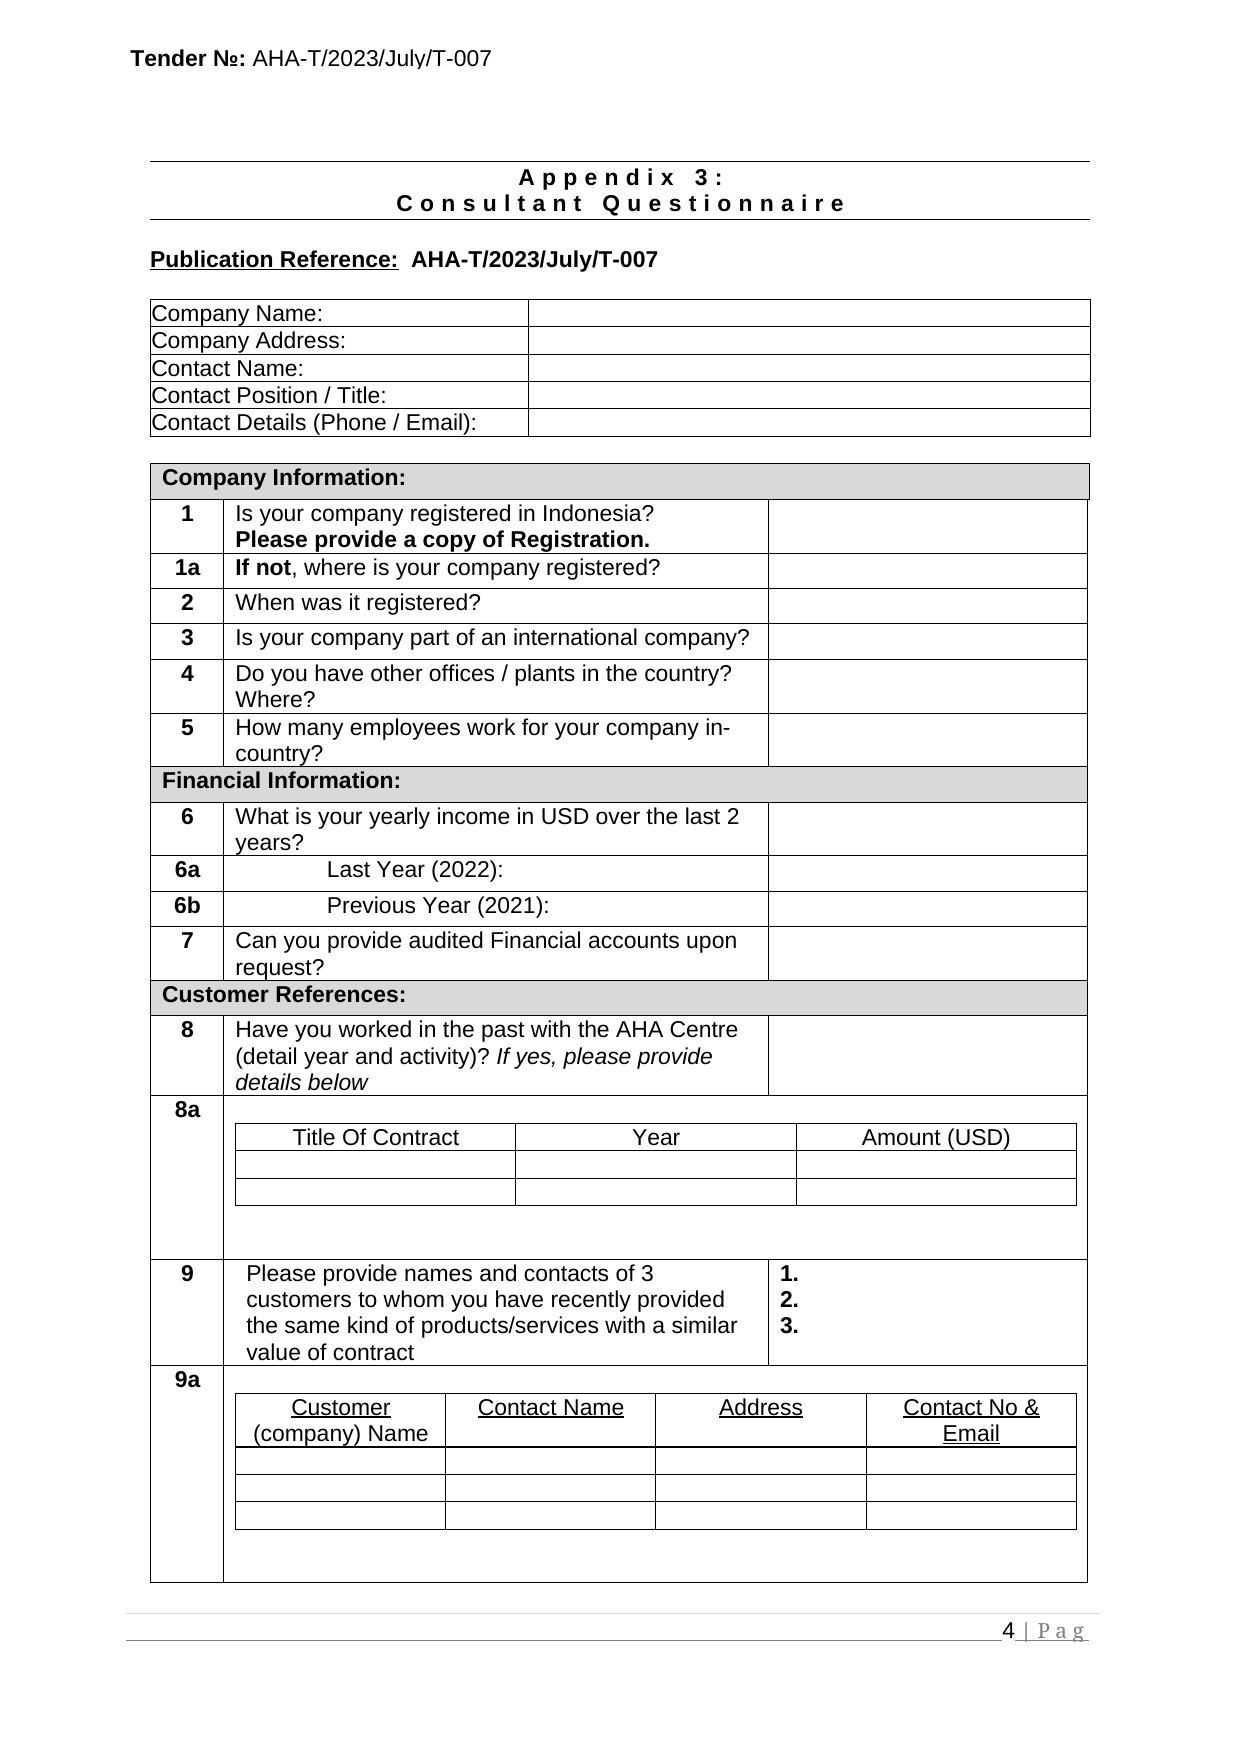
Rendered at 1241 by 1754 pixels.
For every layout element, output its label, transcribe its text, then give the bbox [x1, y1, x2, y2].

table_cell [529, 382, 1090, 408]
table_cell [769, 856, 1087, 891]
subtitle Consultant Questionnaire [150, 187, 1090, 219]
table_cell 5 [151, 714, 223, 766]
table_cell [769, 589, 1087, 623]
table_cell Is your company registered in Indonesia? Please provide a copy of Registration. [224, 500, 768, 552]
table_cell When was it registered? [224, 589, 768, 623]
table_cell [769, 803, 1087, 855]
table_cell 8 [151, 1016, 223, 1095]
table_cell [529, 409, 1090, 436]
table_cell [769, 892, 1087, 926]
table_cell [769, 927, 1087, 980]
table_cell Is your company part of an international company? [224, 624, 768, 659]
table_cell 6 [151, 803, 223, 855]
table_cell [224, 1366, 1087, 1582]
table_header [529, 300, 1090, 326]
table_cell [769, 660, 1087, 712]
table_cell Can you provide audited Financial accounts upon request? [224, 927, 768, 980]
subtitle Appendix 3: [150, 162, 1090, 187]
table_cell Company Address: [151, 327, 528, 353]
table_cell 2 [151, 589, 223, 623]
table_cell [769, 500, 1087, 552]
table_cell Have you worked in the past with the AHA Centre (detail year and activity)? If yes, please provide details below [224, 1016, 768, 1095]
table_cell 9 [151, 1260, 223, 1365]
table_cell [769, 714, 1087, 766]
table_cell Customer References: [151, 981, 1087, 1015]
table_cell 6b [151, 892, 223, 926]
table_cell 1. 2. 3. [769, 1260, 1087, 1365]
table_cell [769, 554, 1087, 588]
table_cell 1 [151, 500, 223, 552]
table_header Company Information: [151, 464, 1089, 499]
table_cell 6a [151, 856, 223, 891]
table_cell Previous Year (2021): [224, 892, 768, 926]
table_cell Contact Details (Phone / Email): [151, 409, 528, 436]
table_cell 8a [151, 1096, 223, 1259]
table_cell What is your yearly income in USD over the last 2 years? [224, 803, 768, 855]
table_cell How many employees work for your company in-country? [224, 714, 768, 766]
table_cell [769, 624, 1087, 659]
table_cell [529, 355, 1090, 381]
table_cell Please provide names and contacts of 3 customers to whom you have recently provided the same kind of products/services with a similar value of contract [224, 1260, 768, 1365]
table_cell 1a [151, 554, 223, 588]
table_cell [769, 1016, 1087, 1095]
table_cell Contact Name: [151, 355, 528, 381]
table_cell 7 [151, 927, 223, 980]
table_cell Contact Position / Title: [151, 382, 528, 408]
table_cell 4 [151, 660, 223, 712]
table_cell [224, 1096, 1087, 1259]
table_cell Do you have other offices / plants in the country? Where? [224, 660, 768, 712]
table_cell 9a [151, 1366, 223, 1582]
text Publication Reference: AHA-T/2023/July/T-007 [150, 246, 1090, 272]
table_cell Financial Information: [151, 767, 1087, 802]
table_cell [529, 327, 1090, 353]
table_cell 3 [151, 624, 223, 659]
table_cell Last Year (2022): [224, 856, 768, 891]
table_header Company Name: [151, 300, 528, 326]
table_cell If not, where is your company registered? [224, 554, 768, 588]
